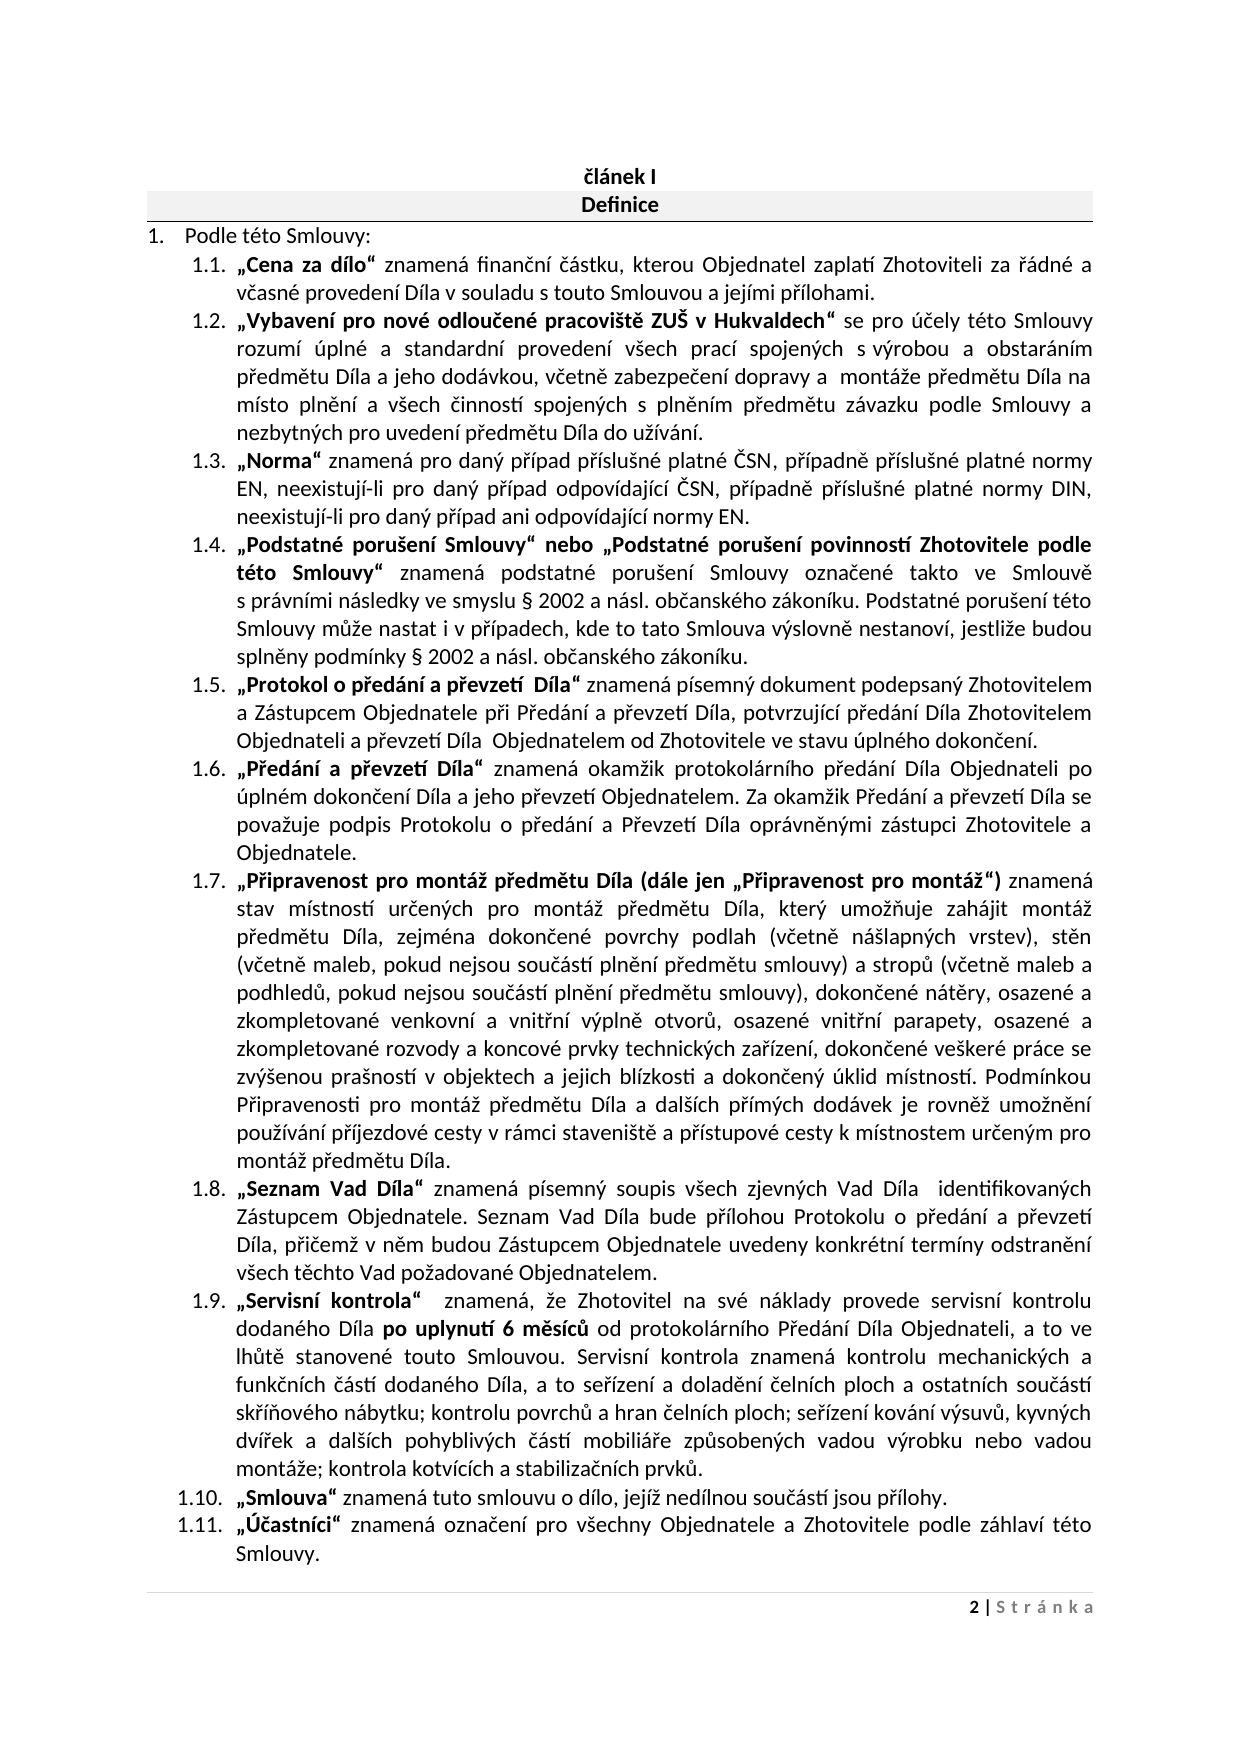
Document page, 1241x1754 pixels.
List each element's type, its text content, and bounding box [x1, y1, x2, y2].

list „Cena za dílo“ znamená finanční částku, kterou Objednatel zaplatí Zhotoviteli za řádné a včasné provedení Díla v souladu s touto Smlouvou a jejími přílohami. [191, 250, 1093, 306]
list „Účastníci“ znamená označení pro všechny Objednatele a Zhotovitele podle záhlaví této Smlouvy. [177, 1511, 1093, 1567]
list „Podstatné porušení Smlouvy“ nebo „Podstatné porušení povinností Zhotovitele podle této Smlouvy“ znamená podstatné porušení Smlouvy označené takto ve Smlouvě s právními následky ve smyslu § 2002 a násl. občanského zákoníku. Podstatné porušení této Smlouvy může nastat i v případech, kde to tato Smlouva výslovně nestanoví, jestliže budou splněny podmínky § 2002 a násl. občanského zákoníku. [191, 530, 1093, 670]
text Definice [147, 191, 1093, 221]
list „Smlouva“ znamená tuto smlouvu o dílo, jejíž nedílnou součástí jsou přílohy. [177, 1483, 1093, 1511]
text článek I [147, 162, 1093, 191]
list „Protokol o předání a převzetí Díla“ znamená písemný dokument podepsaný Zhotovitelem a Zástupcem Objednatele při Předání a převzetí Díla, potvrzující předání Díla Zhotovitelem Objednateli a převzetí Díla Objednatelem od Zhotovitele ve stavu úplného dokončení. [191, 670, 1093, 754]
list „Předání a převzetí Díla“ znamená okamžik protokolárního předání Díla Objednateli po úplném dokončení Díla a jeho převzetí Objednatelem. Za okamžik Předání a převzetí Díla se považuje podpis Protokolu o předání a Převzetí Díla oprávněnými zástupci Zhotovitele a Objednatele. [191, 754, 1093, 866]
list Podle této Smlouvy: [147, 222, 1093, 250]
list „Připravenost pro montáž předmětu Díla (dále jen „Připravenost pro montáž“) znamená stav místností určených pro montáž předmětu Díla, který umožňuje zahájit montáž předmětu Díla, zejména dokončené povrchy podlah (včetně nášlapných vrstev), stěn (včetně maleb, pokud nejsou součástí plnění předmětu smlouvy) a stropů (včetně maleb a podhledů, pokud nejsou součástí plnění předmětu smlouvy), dokončené nátěry, osazené a zkompletované venkovní a vnitřní výplně otvorů, osazené vnitřní parapety, osazené a zkompletované rozvody a koncové prvky technických zařízení, dokončené veškeré práce se zvýšenou prašností v objektech a jejich blízkosti a dokončený úklid místností. Podmínkou Připravenosti pro montáž předmětu Díla a dalších přímých dodávek je rovněž umožnění používání příjezdové cesty v rámci staveniště a přístupové cesty k místnostem určeným pro montáž předmětu Díla. [191, 866, 1093, 1174]
list „Seznam Vad Díla“ znamená písemný soupis všech zjevných Vad Díla identifikovaných Zástupcem Objednatele. Seznam Vad Díla bude přílohou Protokolu o předání a převzetí Díla, přičemž v něm budou Zástupcem Objednatele uvedeny konkrétní termíny odstranění všech těchto Vad požadované Objednatelem. [191, 1174, 1093, 1286]
list „Servisní kontrola“ znamená, že Zhotovitel na své náklady provede servisní kontrolu dodaného Díla po uplynutí 6 měsíců od protokolárního Předání Díla Objednateli, a to ve lhůtě stanovené touto Smlouvou. Servisní kontrola znamená kontrolu mechanických a funkčních částí dodaného Díla, a to seřízení a doladění čelních ploch a ostatních součástí skříňového nábytku; kontrolu povrchů a hran čelních ploch; seřízení kování výsuvů, kyvných dvířek a dalších pohyblivých částí mobiliáře způsobených vadou výrobku nebo vadou montáže; kontrola kotvících a stabilizačních prvků. [191, 1286, 1093, 1483]
list „Norma“ znamená pro daný případ příslušné platné ČSN, případně příslušné platné normy EN, neexistují-li pro daný případ odpovídající ČSN, případně příslušné platné normy DIN, neexistují-li pro daný případ ani odpovídající normy EN. [191, 446, 1093, 530]
list „Vybavení pro nové odloučené pracoviště ZUŠ v Hukvaldech“ se pro účely této Smlouvy rozumí úplné a standardní provedení všech prací spojených s výrobou a obstaráním předmětu Díla a jeho dodávkou, včetně zabezpečení dopravy a montáže předmětu Díla na místo plnění a všech činností spojených s plněním předmětu závazku podle Smlouvy a nezbytných pro uvedení předmětu Díla do užívání. [191, 306, 1093, 446]
